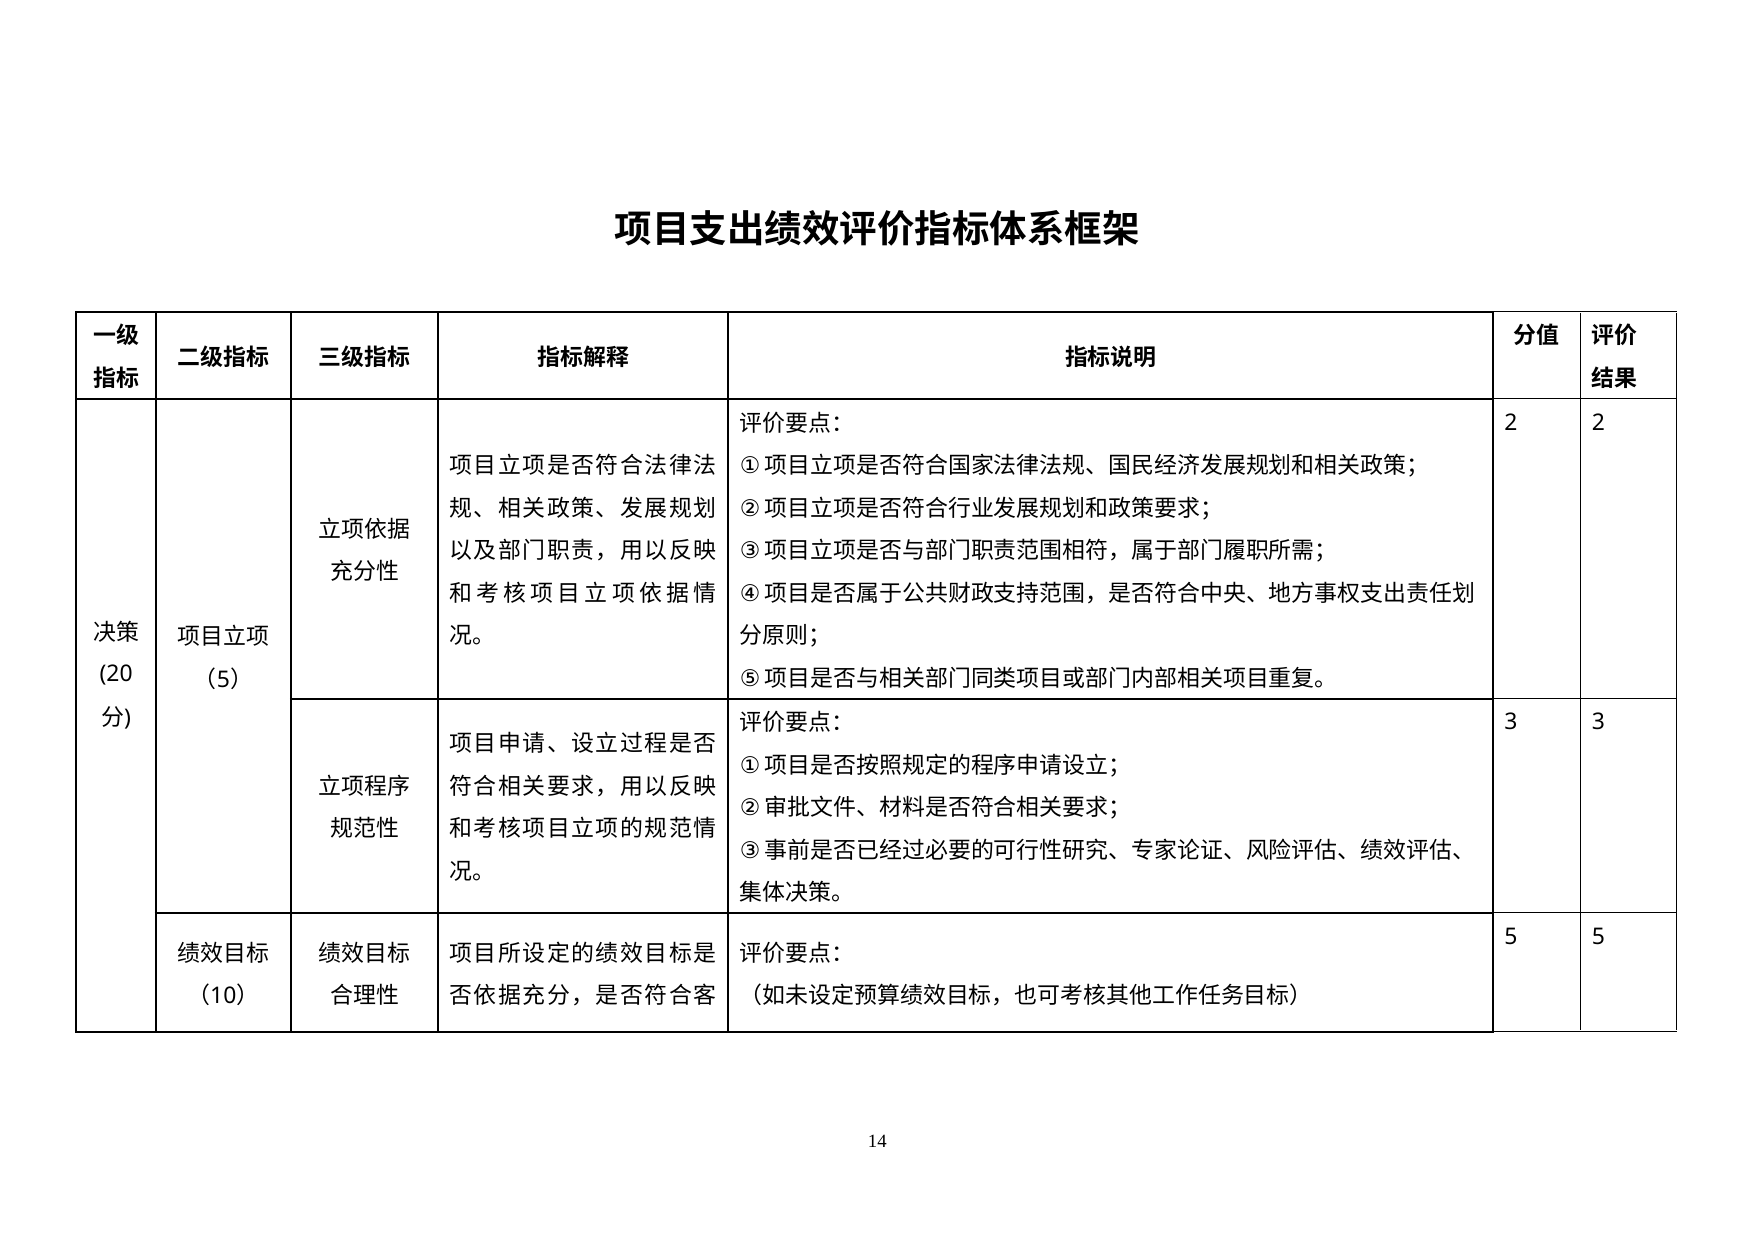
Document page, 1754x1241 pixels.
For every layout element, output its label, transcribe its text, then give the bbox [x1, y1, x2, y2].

table_cell 立项程序 规范性 [292, 700, 437, 912]
table_cell 项目立项（5） [157, 400, 290, 912]
table_cell 立项依据 充分性 [292, 400, 437, 697]
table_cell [729, 914, 1492, 1031]
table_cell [439, 914, 727, 1031]
table_cell 决策(20分) [77, 400, 155, 1031]
subtitle 项目支出绩效评价指标体系框架 [159, 183, 1594, 268]
table_cell 5 [1580, 913, 1677, 1031]
table_cell 3 [1494, 699, 1580, 912]
table_header 三级指标 [292, 313, 437, 398]
table_header 指标解释 [439, 313, 727, 398]
table_header 一级指标 [77, 313, 155, 398]
table_header 评价 结果 [1581, 312, 1676, 398]
table_cell 项目申请、设立过程是否符合相关要求，用以反映和考核项目立项的规范情况。 [439, 700, 727, 912]
table_cell 评价要点： ①项目是否按照规定的程序申请设立； ②审批文件、材料是否符合相关要求； ③事前是否已经过必要的可行性研究、专家论证、风险评估、绩效评估、集体决策。 [729, 700, 1492, 912]
table_cell 评价要点： ①项目立项是否符合国家法律法规、国民经济发展规划和相关政策； ②项目立项是否符合行业发展规划和政策要求； ③项目立项是否与部门职责范围相符，属于部门履职所需； ④项目是否属于公共财政支持范围，是否符合中央、地方事权支出责任划分原则； ⑤项目是否与相关部门同类项目或部门内部相关项目重复。 [729, 400, 1492, 697]
table_cell 2 [1494, 399, 1580, 697]
table_header 分值 [1494, 312, 1580, 398]
table_cell 5 [1494, 913, 1580, 1031]
table_cell 绩效目标 合理性 [292, 914, 437, 1031]
table_cell 绩效目标（10） [157, 914, 290, 1031]
table_cell 3 [1581, 699, 1676, 912]
table_header 二级指标 [157, 313, 290, 398]
table_header 指标说明 [729, 313, 1492, 398]
table_cell 项目立项是否符合法律法规、相关政策、发展规划以及部门职责，用以反映和考核项目立项依据情况。 [439, 400, 727, 697]
table_cell 2 [1581, 399, 1676, 697]
